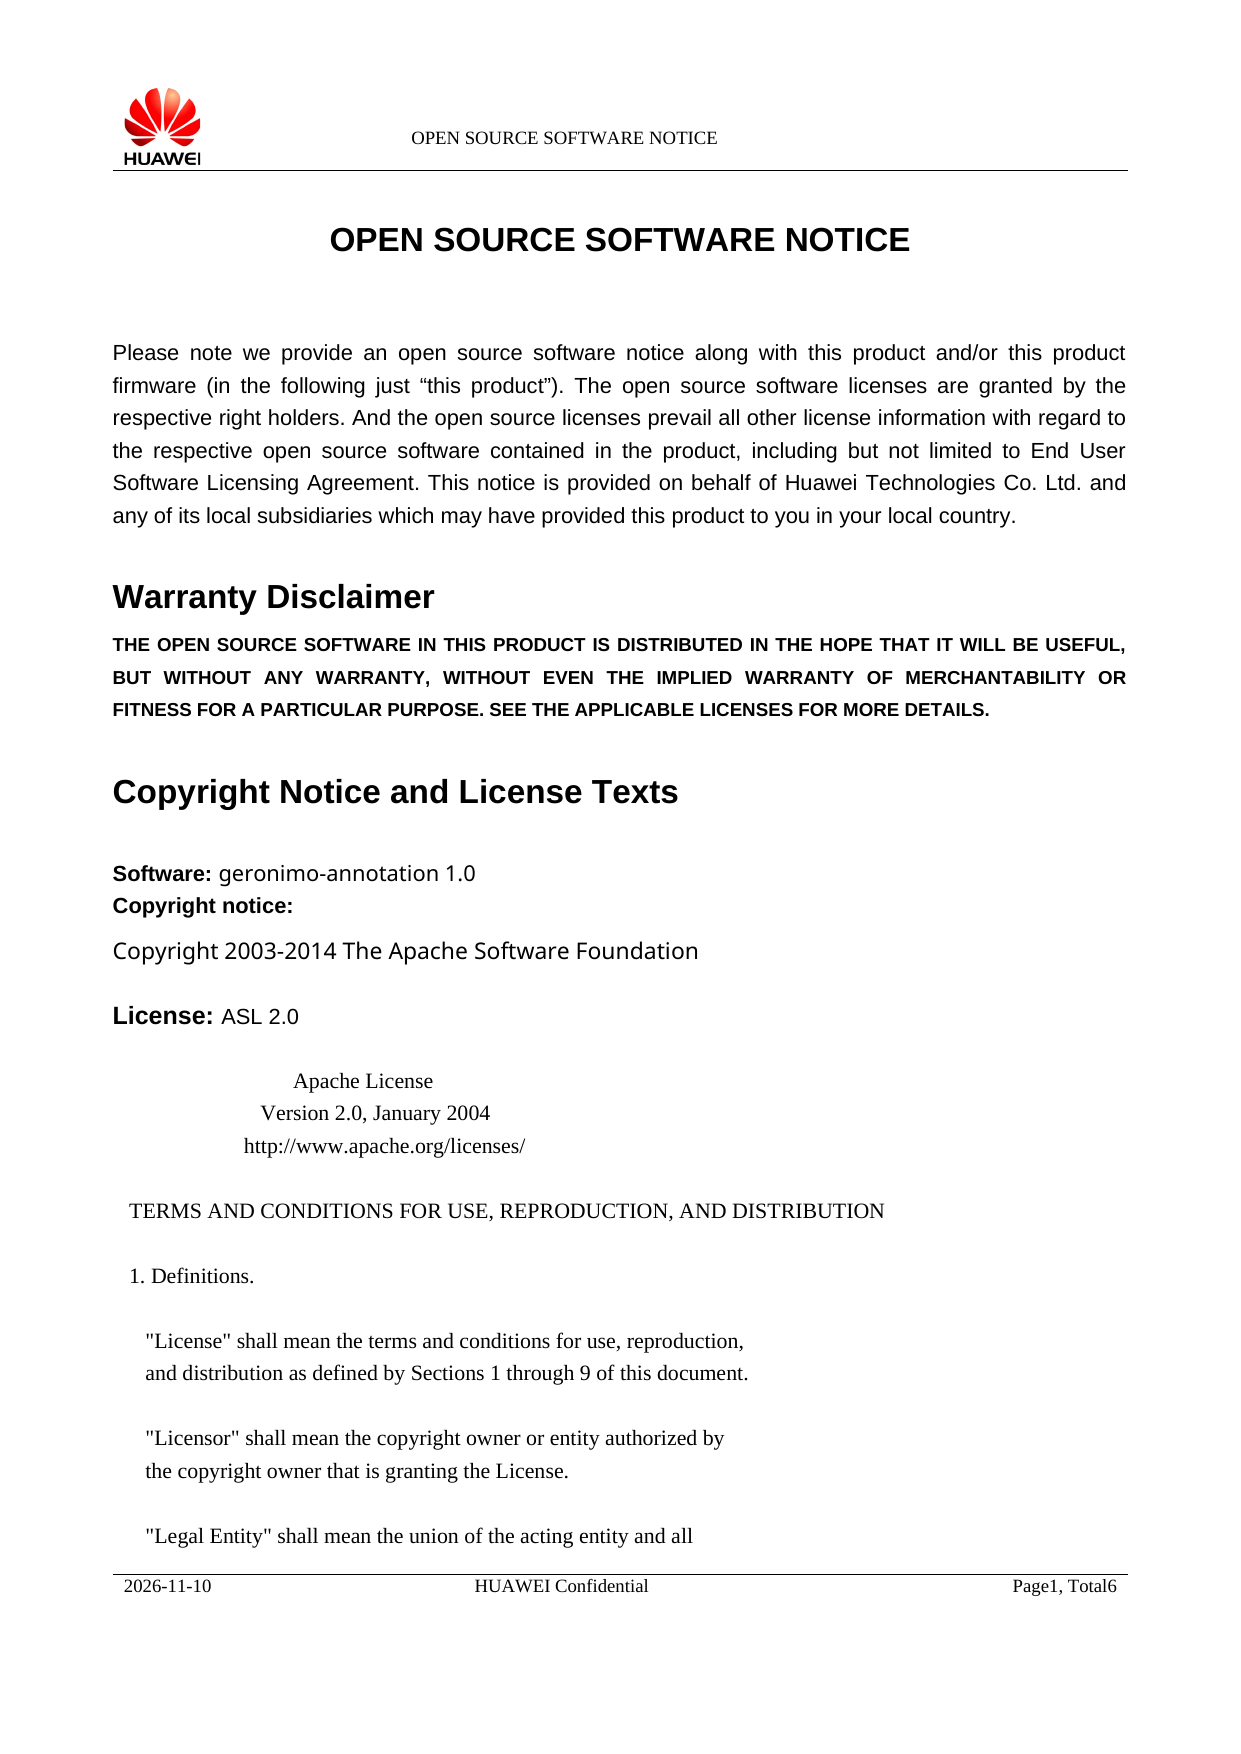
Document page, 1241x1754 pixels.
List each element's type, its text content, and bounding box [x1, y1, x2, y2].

text License: ASL 2.0 [112, 999, 1128, 1031]
text Copyright notice: [112, 889, 1128, 921]
title Software: geronimo-annotation 1.0 [112, 856, 1128, 889]
text Warranty Disclaimer [112, 564, 1128, 629]
text Copyright 2003-2014 The Apache Software Foundation [112, 934, 1128, 999]
text Copyright Notice and License Texts [112, 759, 1128, 824]
text Please note we provide an open source software notice along with this product and/or this product firmware (in the following just “this product”). The open source software licenses are granted by the respective right holders. And the open source licenses prevail all other license information with regard to the respective open source software contained in the product, including but not limited to End User Software Licensing Agreement. This notice is provided on behalf of Huawei Technologies Co. Ltd. and any of its local subsidiaries which may have provided this product to you in your local country. [112, 336, 1128, 531]
picture [124, 88, 201, 165]
text The open source software in this product is distributed in the hope that it will be useful, but WITHOUT ANY WARRANTY, without even the implied warranty of MERCHANTABILITY or FITNESS FOR A PARTICULAR PURPOSE. See the applicable licenses for more details. [112, 629, 1128, 726]
text OPEN SOURCE SOFTWARE NOTICE [112, 206, 1128, 271]
